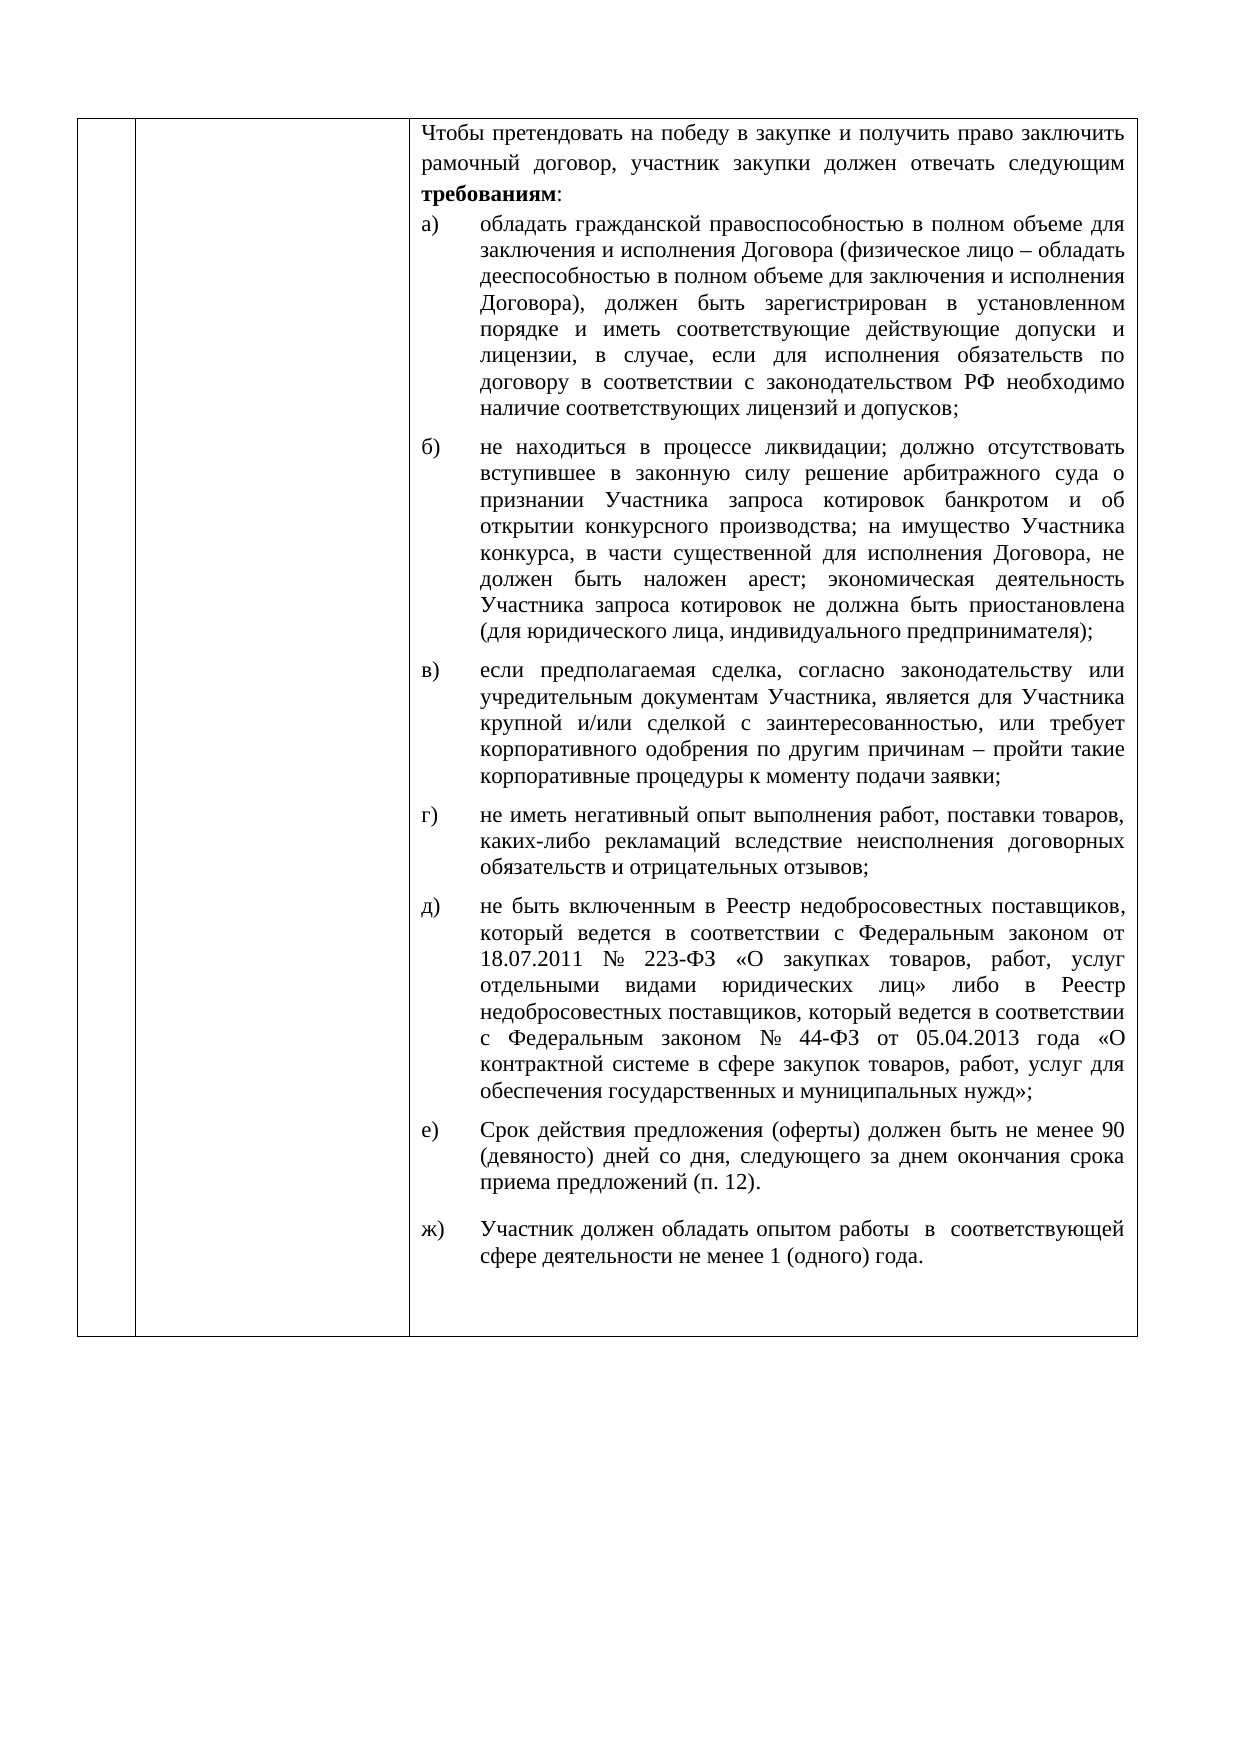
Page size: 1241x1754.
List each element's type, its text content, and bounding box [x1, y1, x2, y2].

table_cell 5 [78, 119, 135, 1336]
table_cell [410, 119, 1137, 1336]
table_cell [136, 119, 409, 1336]
